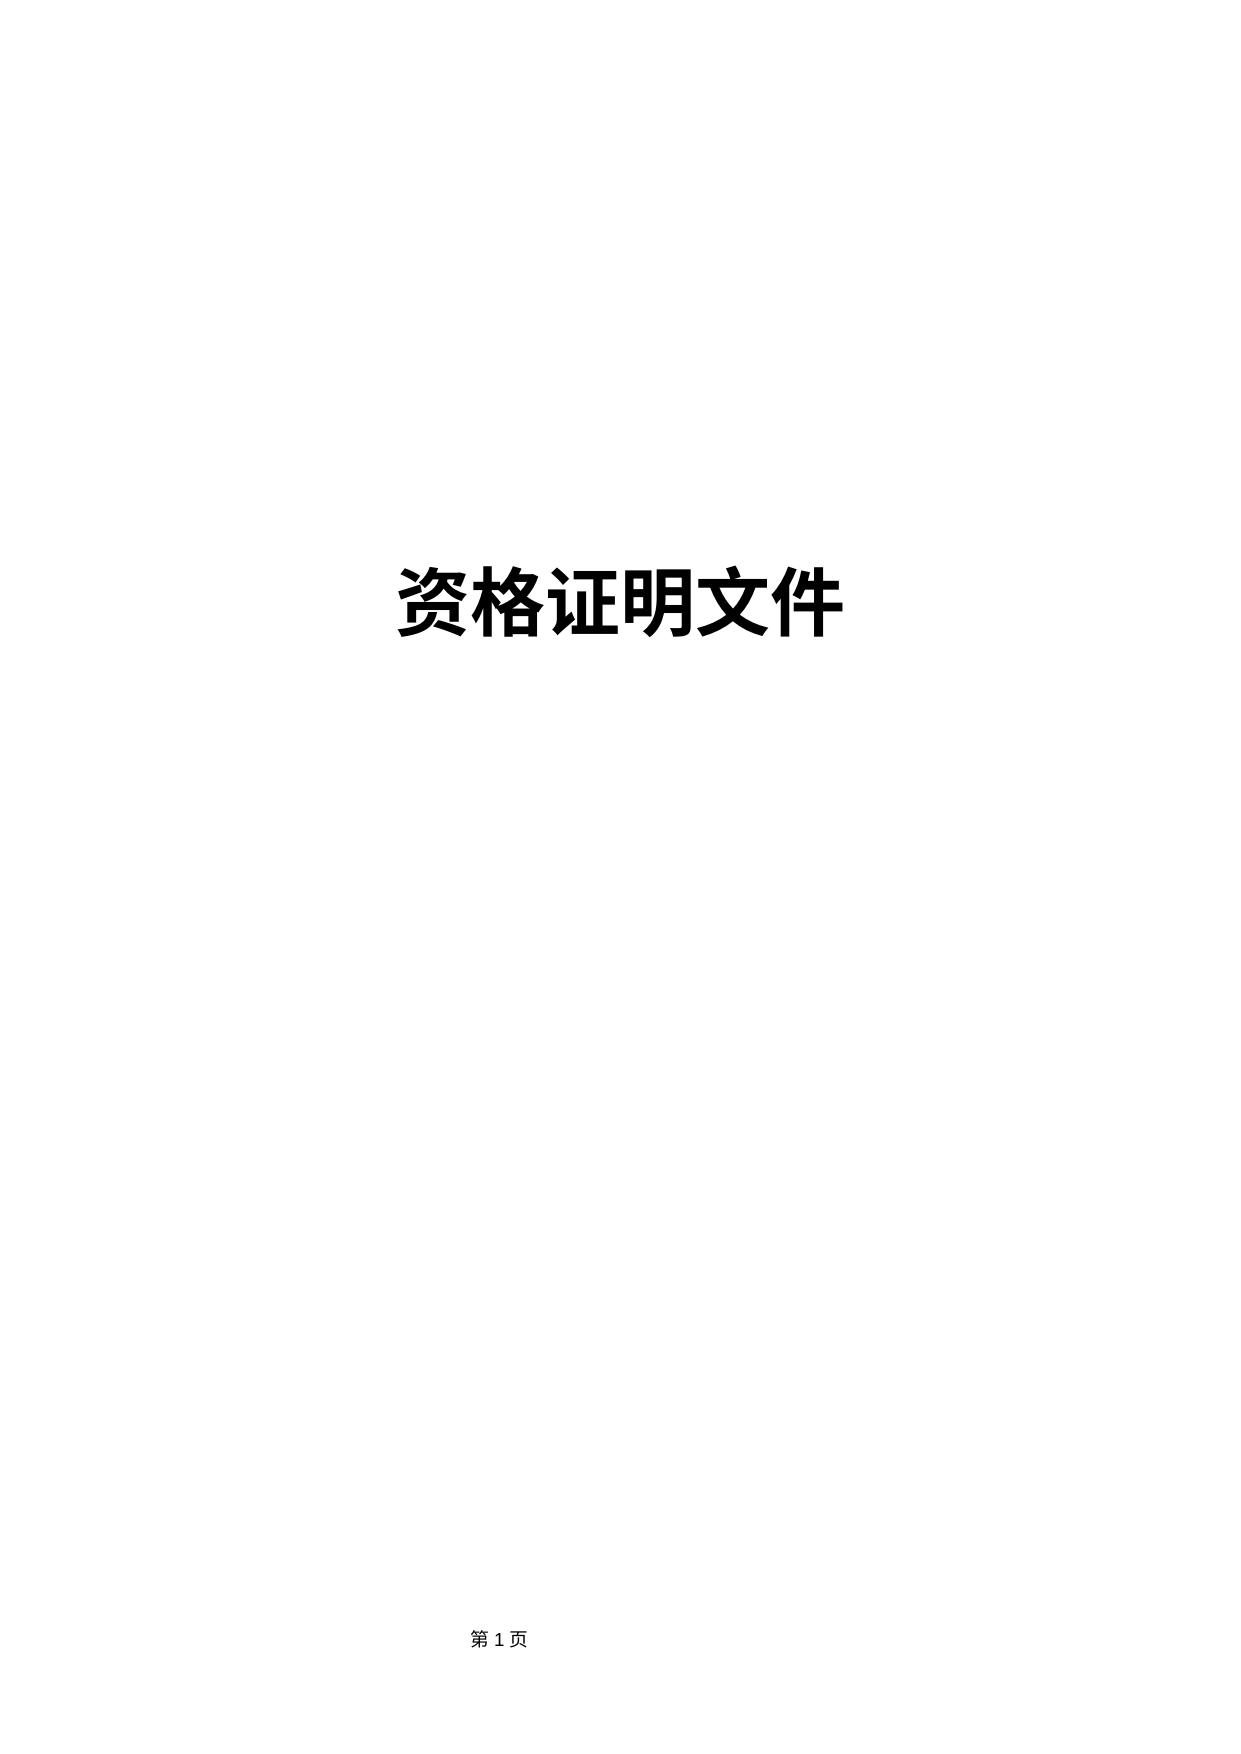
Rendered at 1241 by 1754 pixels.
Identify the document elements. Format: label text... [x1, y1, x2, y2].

text 资格证明文件 [187, 544, 1053, 652]
